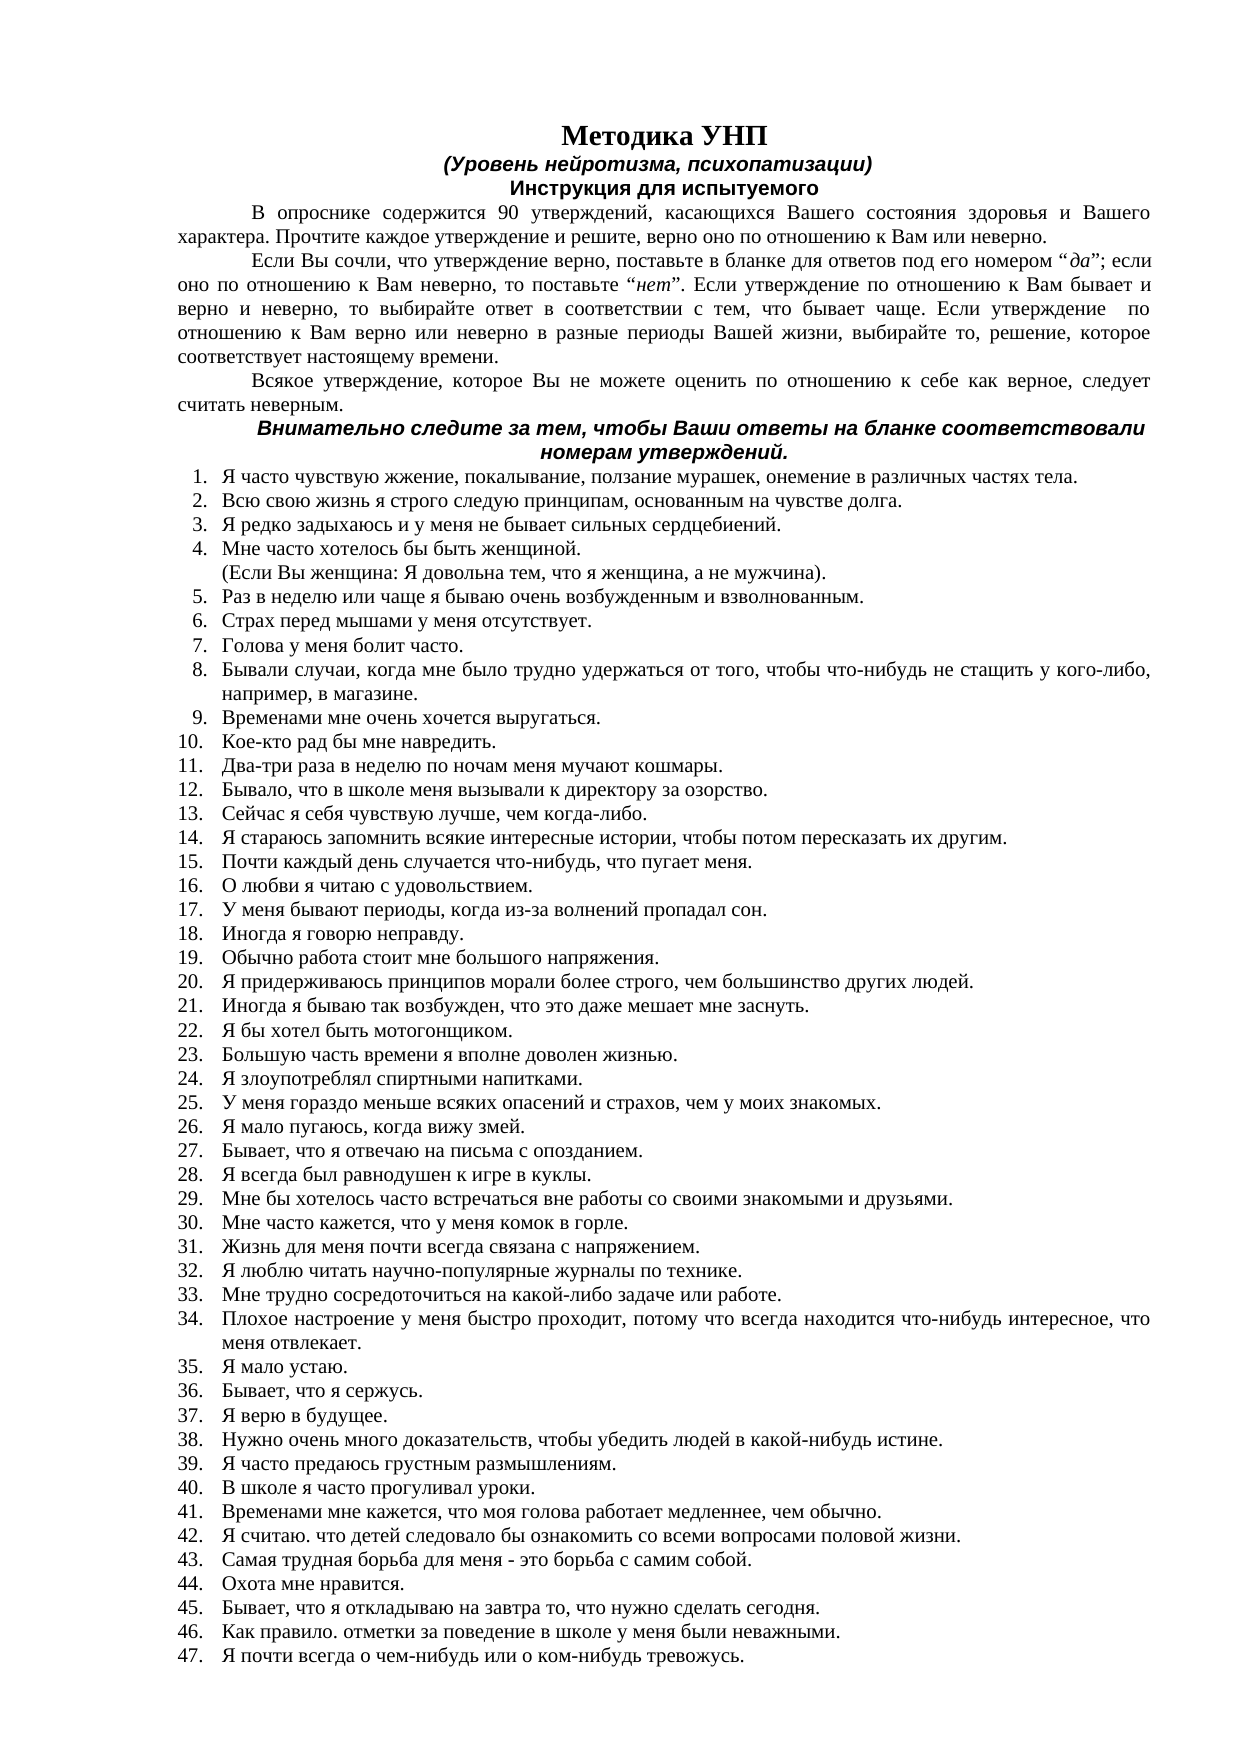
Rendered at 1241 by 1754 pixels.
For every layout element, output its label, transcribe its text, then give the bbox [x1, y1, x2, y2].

list Мне бы хотелось часто встречаться вне работы со своими знакомыми и друзьями. [177, 1186, 1152, 1210]
list Я бы хотел быть мотогонщиком. [177, 1017, 1152, 1042]
list Иногда я бываю так возбужден, что это даже мешает мне заснуть. [177, 993, 1152, 1017]
list Самая трудная борьба для меня - это борьба с самим собой. [177, 1547, 1152, 1571]
list Я злоупотреблял спиртными напитками. [177, 1066, 1152, 1090]
list В школе я часто прогуливал уроки. [177, 1475, 1152, 1499]
list Мне часто хотелось бы быть женщиной. [192, 536, 1152, 560]
list Плохое настроение у меня быстро проходит, потому что всегда находится что-нибудь интересное, что меня отвлекает. [177, 1306, 1152, 1354]
subtitle (Уровень нейротизма, психопатизации) [177, 152, 1152, 176]
list Иногда я говорю неправду. [177, 921, 1152, 945]
list У меня бывают периоды, когда из-за волнений пропадал сон. [177, 897, 1152, 921]
list Мне трудно сосредоточиться на какой-либо задаче или работе. [177, 1282, 1152, 1306]
text Если Вы сочли, что утверждение верно, поставьте в бланке для ответов под его номером “да”; если оно по отношению к Вам неверно, то поставьте “нет”. Если утверждение по отношению к Вам бывает и верно и неверно, то выбирайте ответ в соответствии с тем, что бывает чаще. Если утверждение по отношению к Вам верно или неверно в разные периоды Вашей жизни, выбирайте то, решение, которое соответствует настоящему времени. [177, 248, 1152, 368]
list О любви я читаю с удовольствием. [177, 873, 1152, 897]
list Голова у меня болит часто. [192, 632, 1152, 657]
list Я мало пугаюсь, когда вижу змей. [177, 1114, 1152, 1138]
list Жизнь для меня почти всегда связана с напряжением. [177, 1234, 1152, 1258]
list (Если Вы женщина: Я довольна тем, что я женщина, а не мужчина). [192, 560, 1152, 584]
subtitle Инструкция для испытуемого [177, 176, 1152, 199]
list Я стараюсь запомнить всякие интересные истории, чтобы потом пересказать их другим. [177, 825, 1152, 849]
subtitle Методика УНП [177, 118, 1152, 152]
list Страх перед мышами у меня отсутствует. [192, 608, 1152, 632]
list Бывали случаи, когда мне было трудно удержаться от того, чтобы что-нибудь не стащить у кого-либо, например, в магазине. [192, 657, 1152, 705]
subtitle Внимательно следите за тем, чтобы Ваши ответы на бланке соответствовали номерам утверждений. [177, 416, 1152, 464]
list Бывает, что я отвечаю на письма с опозданием. [177, 1138, 1152, 1162]
list Кое-кто рад бы мне навредить. [177, 729, 1152, 753]
list Два-три раза в неделю по ночам меня мучают кошмары. [177, 753, 1152, 777]
list Большую часть времени я вполне доволен жизнью. [177, 1042, 1152, 1066]
text Всякое утверждение, которое Вы не можете оценить по отношению к себе как верное, следует считать неверным. [177, 368, 1152, 416]
list Как правило. отметки за поведение в школе у меня были неважными. [177, 1619, 1152, 1643]
list Бывало, что в школе меня вызывали к директору за озорство. [177, 777, 1152, 801]
list Я часто чувствую жжение, покалывание, ползание мурашек, онемение в различных частях тела. [192, 464, 1152, 488]
list Я всегда был равнодушен к игре в куклы. [177, 1162, 1152, 1186]
list Бывает, что я откладываю на завтра то, что нужно сделать сегодня. [177, 1595, 1152, 1619]
list Сейчас я себя чувствую лучше, чем когда-либо. [177, 801, 1152, 825]
list Почти каждый день случается что-нибудь, что пугает меня. [177, 849, 1152, 873]
list Я почти всегда о чем-нибудь или о ком-нибудь тревожусь. [177, 1643, 1152, 1667]
list Я люблю читать научно-популярные журналы по технике. [177, 1258, 1152, 1282]
list Нужно очень много доказательств, чтобы убедить людей в какой-нибудь истине. [177, 1427, 1152, 1451]
list Я верю в будущее. [177, 1402, 1152, 1427]
list Временами мне кажется, что моя голова работает медленнее, чем обычно. [177, 1499, 1152, 1523]
list Обычно работа стоит мне большого напряжения. [177, 945, 1152, 969]
list Я придерживаюсь принципов морали более строго, чем большинство других людей. [177, 969, 1152, 993]
list Я часто предаюсь грустным размышлениям. [177, 1451, 1152, 1475]
text В опроснике содержится 90 утверждений, касающихся Вашего состояния здоровья и Вашего характера. Прочтите каждое утверждение и решите, верно оно по отношению к Вам или неверно. [177, 199, 1152, 248]
list Бывает, что я сержусь. [177, 1378, 1152, 1402]
list У меня гораздо меньше всяких опасений и страхов, чем у моих знакомых. [177, 1090, 1152, 1114]
list Всю свою жизнь я строго следую принципам, основанным на чувстве долга. [192, 488, 1152, 512]
list Я редко задыхаюсь и у меня не бывает сильных сердцебиений. [192, 512, 1152, 536]
list Раз в неделю или чаще я бываю очень возбужденным и взволнованным. [192, 584, 1152, 608]
list Мне часто кажется, что у меня комок в горле. [177, 1210, 1152, 1234]
list Я мало устаю. [177, 1354, 1152, 1378]
list Охота мне нравится. [177, 1571, 1152, 1595]
list Временами мне очень хочется выругаться. [192, 705, 1152, 729]
list Я считаю. что детей следовало бы ознакомить со всеми вопросами половой жизни. [177, 1523, 1152, 1547]
